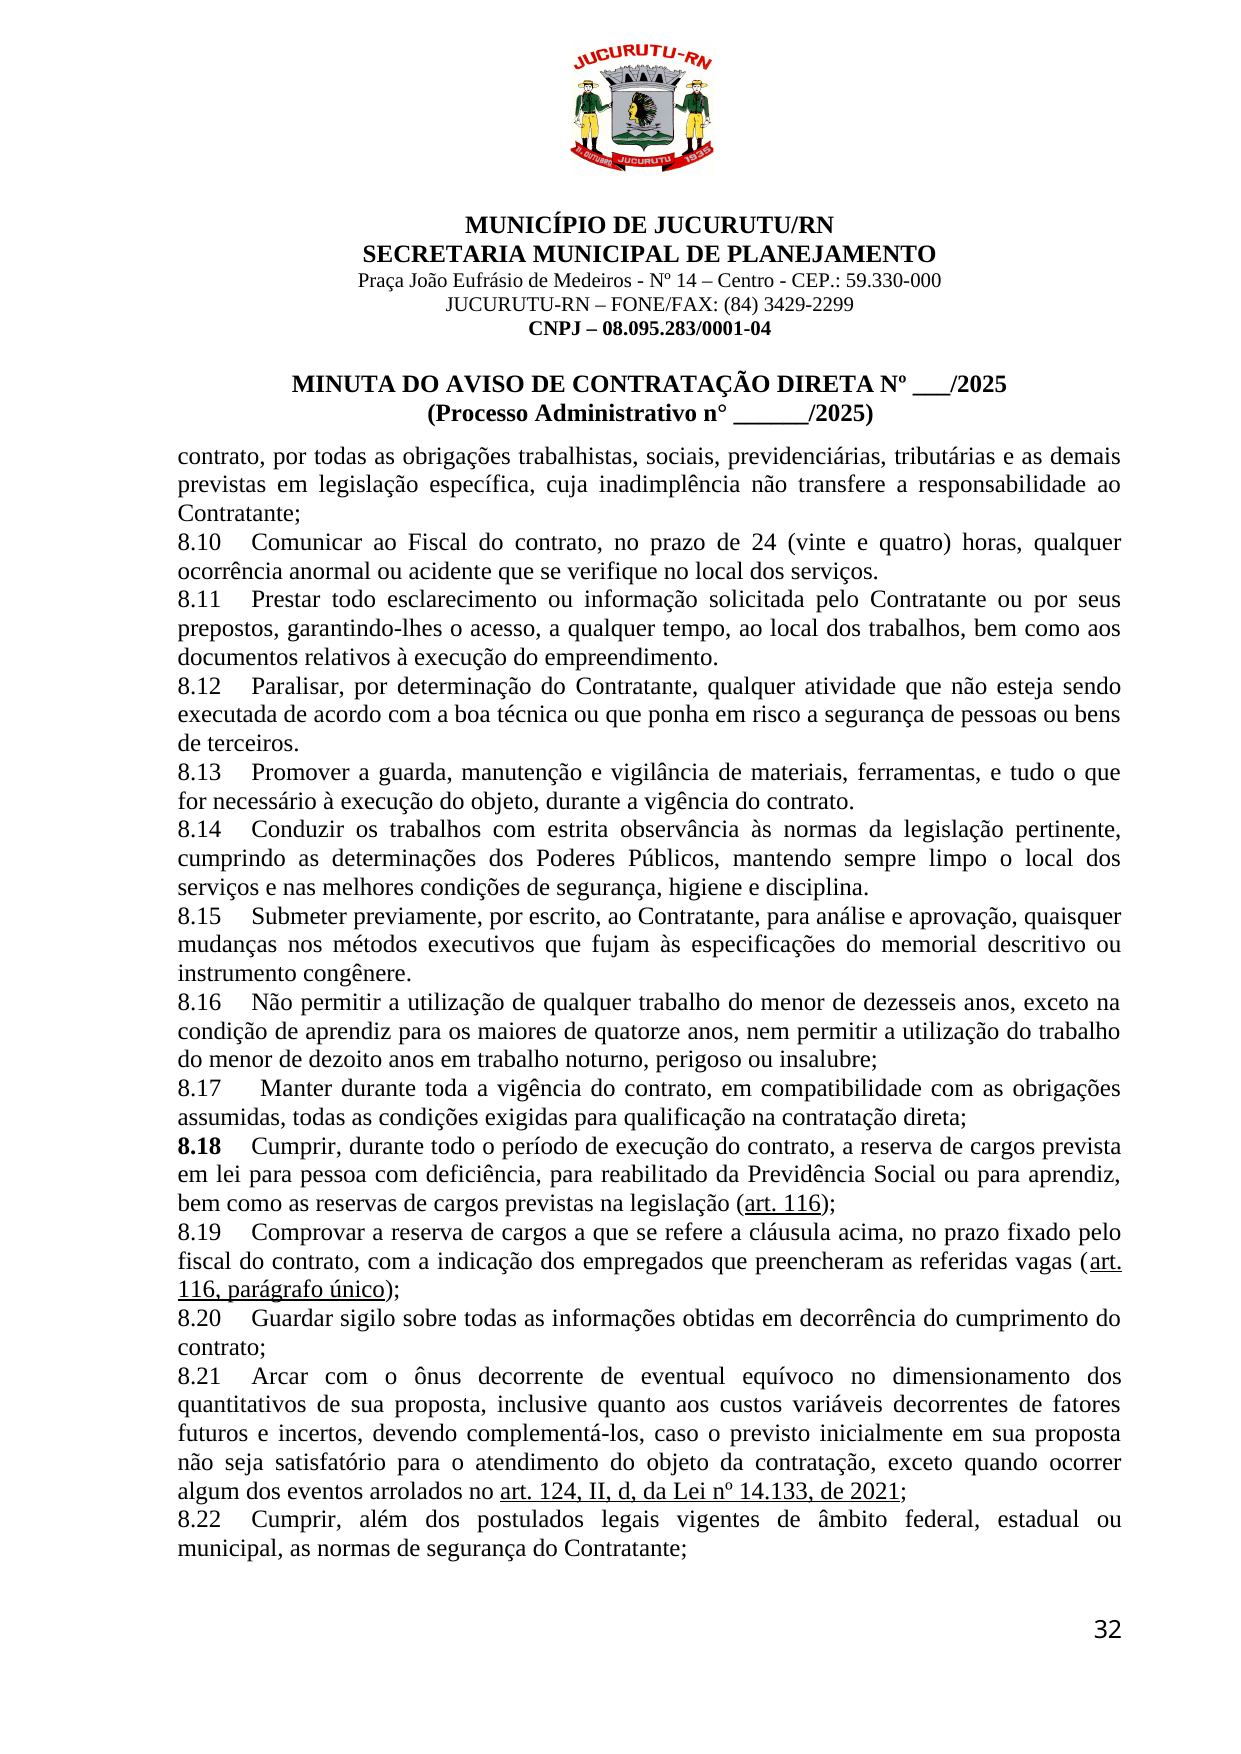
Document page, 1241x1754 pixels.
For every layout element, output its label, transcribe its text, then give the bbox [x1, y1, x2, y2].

list Comunicar ao Fiscal do contrato, no prazo de 24 (vinte e quatro) horas, qualquer ocorrência anormal ou acidente que se verifique no local dos serviços. [177, 527, 1122, 584]
list Guardar sigilo sobre todas as informações obtidas em decorrência do cumprimento do contrato; [177, 1303, 1122, 1361]
list Manter durante toda a vigência do contrato, em compatibilidade com as obrigações assumidas, todas as condições exigidas para qualificação na contratação direta; [177, 1073, 1122, 1131]
list Promover a guarda, manutenção e vigilância de materiais, ferramentas, e tudo o que for necessário à execução do objeto, durante a vigência do contrato. [177, 757, 1122, 814]
list Paralisar, por determinação do Contratante, qualquer atividade que não esteja sendo executada de acordo com a boa técnica ou que ponha em risco a segurança de pessoas ou bens de terceiros. [177, 671, 1122, 757]
list Comprovar a reserva de cargos a que se refere a cláusula acima, no prazo fixado pelo fiscal do contrato, com a indicação dos empregados que preencheram as referidas vagas (art. 116, parágrafo único); [177, 1217, 1122, 1303]
list Submeter previamente, por escrito, ao Contratante, para análise e aprovação, quaisquer mudanças nos métodos executivos que fujam às especificações do memorial descritivo ou instrumento congênere. [177, 901, 1122, 987]
list Não permitir a utilização de qualquer trabalho do menor de dezesseis anos, exceto na condição de aprendiz para os maiores de quatorze anos, nem permitir a utilização do trabalho do menor de dezoito anos em trabalho noturno, perigoso ou insalubre; [177, 987, 1122, 1073]
list Cumprir, durante todo o período de execução do contrato, a reserva de cargos prevista em lei para pessoa com deficiência, para reabilitado da Previdência Social ou para aprendiz, bem como as reservas de cargos previstas na legislação (art. 116); [177, 1131, 1122, 1217]
list Conduzir os trabalhos com estrita observância às normas da legislação pertinente, cumprindo as determinações dos Poderes Públicos, mantendo sempre limpo o local dos serviços e nas melhores condições de segurança, higiene e disciplina. [177, 814, 1122, 901]
list Arcar com o ônus decorrente de eventual equívoco no dimensionamento dos quantitativos de sua proposta, inclusive quanto aos custos variáveis decorrentes de fatores futuros e incertos, devendo complementá-los, caso o previsto inicialmente em sua proposta não seja satisfatório para o atendimento do objeto da contratação, exceto quando ocorrer algum dos eventos arrolados no art. 124, II, d, da Lei nº 14.133, de 2021; [177, 1361, 1122, 1504]
list Cumprir, além dos postulados legais vigentes de âmbito federal, estadual ou municipal, as normas de segurança do Contratante; [177, 1504, 1122, 1562]
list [177, 441, 1122, 527]
list Prestar todo esclarecimento ou informação solicitada pelo Contratante ou por seus prepostos, garantindo-lhes o acesso, a qualquer tempo, ao local dos trabalhos, bem como aos documentos relativos à execução do empreendimento. [177, 584, 1122, 671]
